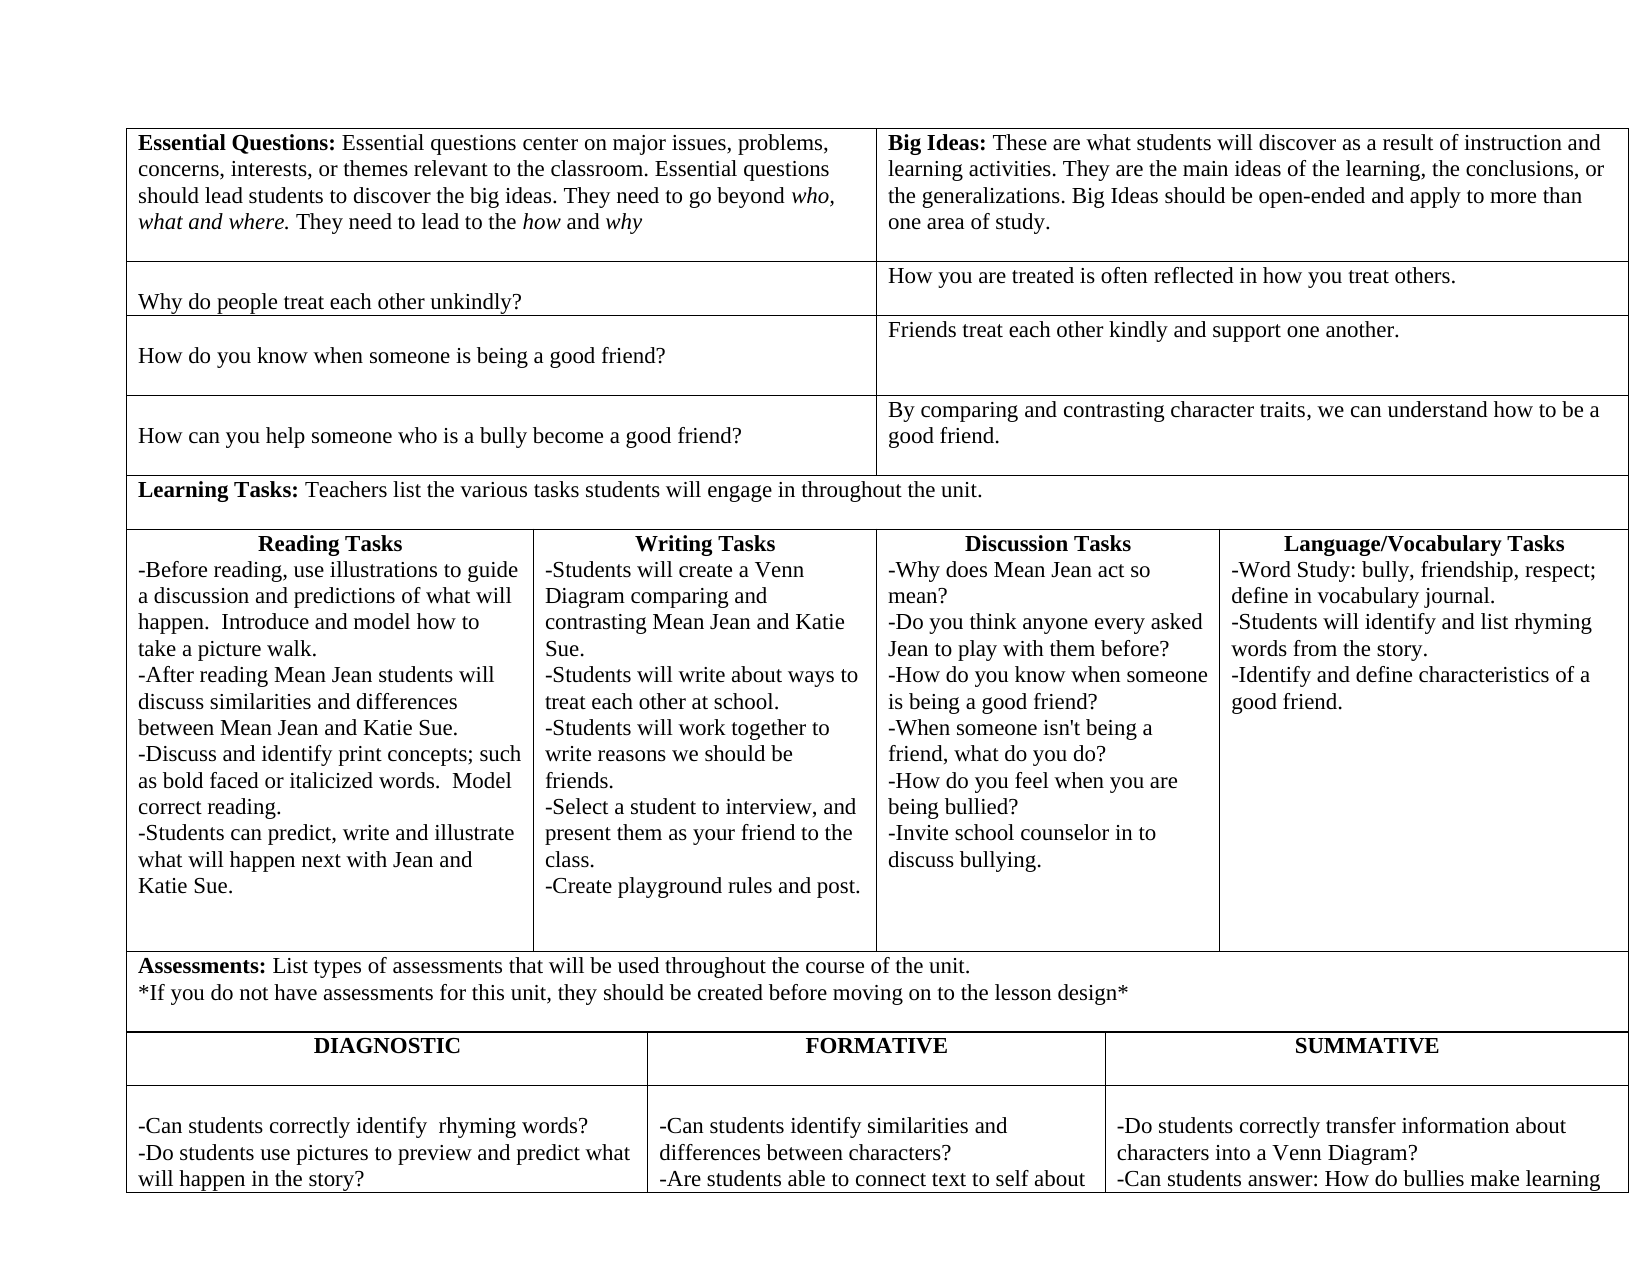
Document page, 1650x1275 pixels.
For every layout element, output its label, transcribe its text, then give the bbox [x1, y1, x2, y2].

table_cell How you are treated is often reflected in how you treat others. [877, 262, 1628, 314]
table_cell Friends treat each other kindly and support one another. [877, 316, 1628, 395]
table_header Essential Questions: Essential questions center on major issues, problems, concerns, interests, or themes relevant to the classroom. Essential questions should lead students to discover the big ideas. They need to go beyond who, what and where. They need to lead to the how and why [127, 129, 876, 261]
table_cell How can you help someone who is a bully become a good friend? [127, 396, 876, 475]
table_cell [127, 1086, 647, 1192]
table_cell By comparing and contrasting character traits, we can understand how to be a good friend. [877, 396, 1628, 475]
table_cell Writing Tasks -Students will create a Venn Diagram comparing and contrasting Mean Jean and Katie Sue. -Students will write about ways to treat each other at school. -Students will work together to write reasons we should be friends. -Select a student to interview, and present them as your friend to the class. -Create playground rules and post. [534, 530, 876, 951]
table_cell Language/Vocabulary Tasks -Word Study: bully, friendship, respect; define in vocabulary journal. -Students will identify and list rhyming words from the story. -Identify and define characteristics of a good friend. [1220, 530, 1628, 951]
table_cell Why do people treat each other unkindly? [127, 262, 876, 314]
table_cell Reading Tasks -Before reading, use illustrations to guide a discussion and predictions of what will happen. Introduce and model how to take a picture walk. -After reading Mean Jean students will discuss similarities and differences between Mean Jean and Katie Sue. -Discuss and identify print concepts; such as bold faced or italicized words. Model correct reading. -Students can predict, write and illustrate what will happen next with Jean and Katie Sue. [127, 530, 533, 951]
table_cell DIAGNOSTIC [127, 1033, 647, 1085]
table_cell Discussion Tasks -Why does Mean Jean act so mean? -Do you think anyone every asked Jean to play with them before? -How do you know when someone is being a good friend? -When someone isn't being a friend, what do you do? -How do you feel when you are being bullied? -Invite school counselor in to discuss bullying. [877, 530, 1219, 951]
table_cell Assessments: List types of assessments that will be used throughout the course of the unit. *If you do not have assessments for this unit, they should be created before moving on to the lesson design* [127, 952, 1628, 1031]
table_cell FORMATIVE [648, 1033, 1105, 1085]
table_cell SUMMATIVE [1106, 1033, 1628, 1085]
table_cell Learning Tasks: Teachers list the various tasks students will engage in throughout the unit. [127, 476, 1628, 528]
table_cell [648, 1086, 1105, 1192]
table_cell How do you know when someone is being a good friend? [127, 316, 876, 395]
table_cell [1106, 1086, 1628, 1192]
table_header Big Ideas: These are what students will discover as a result of instruction and learning activities. They are the main ideas of the learning, the conclusions, or the generalizations. Big Ideas should be open-ended and apply to more than one area of study. [877, 129, 1628, 261]
